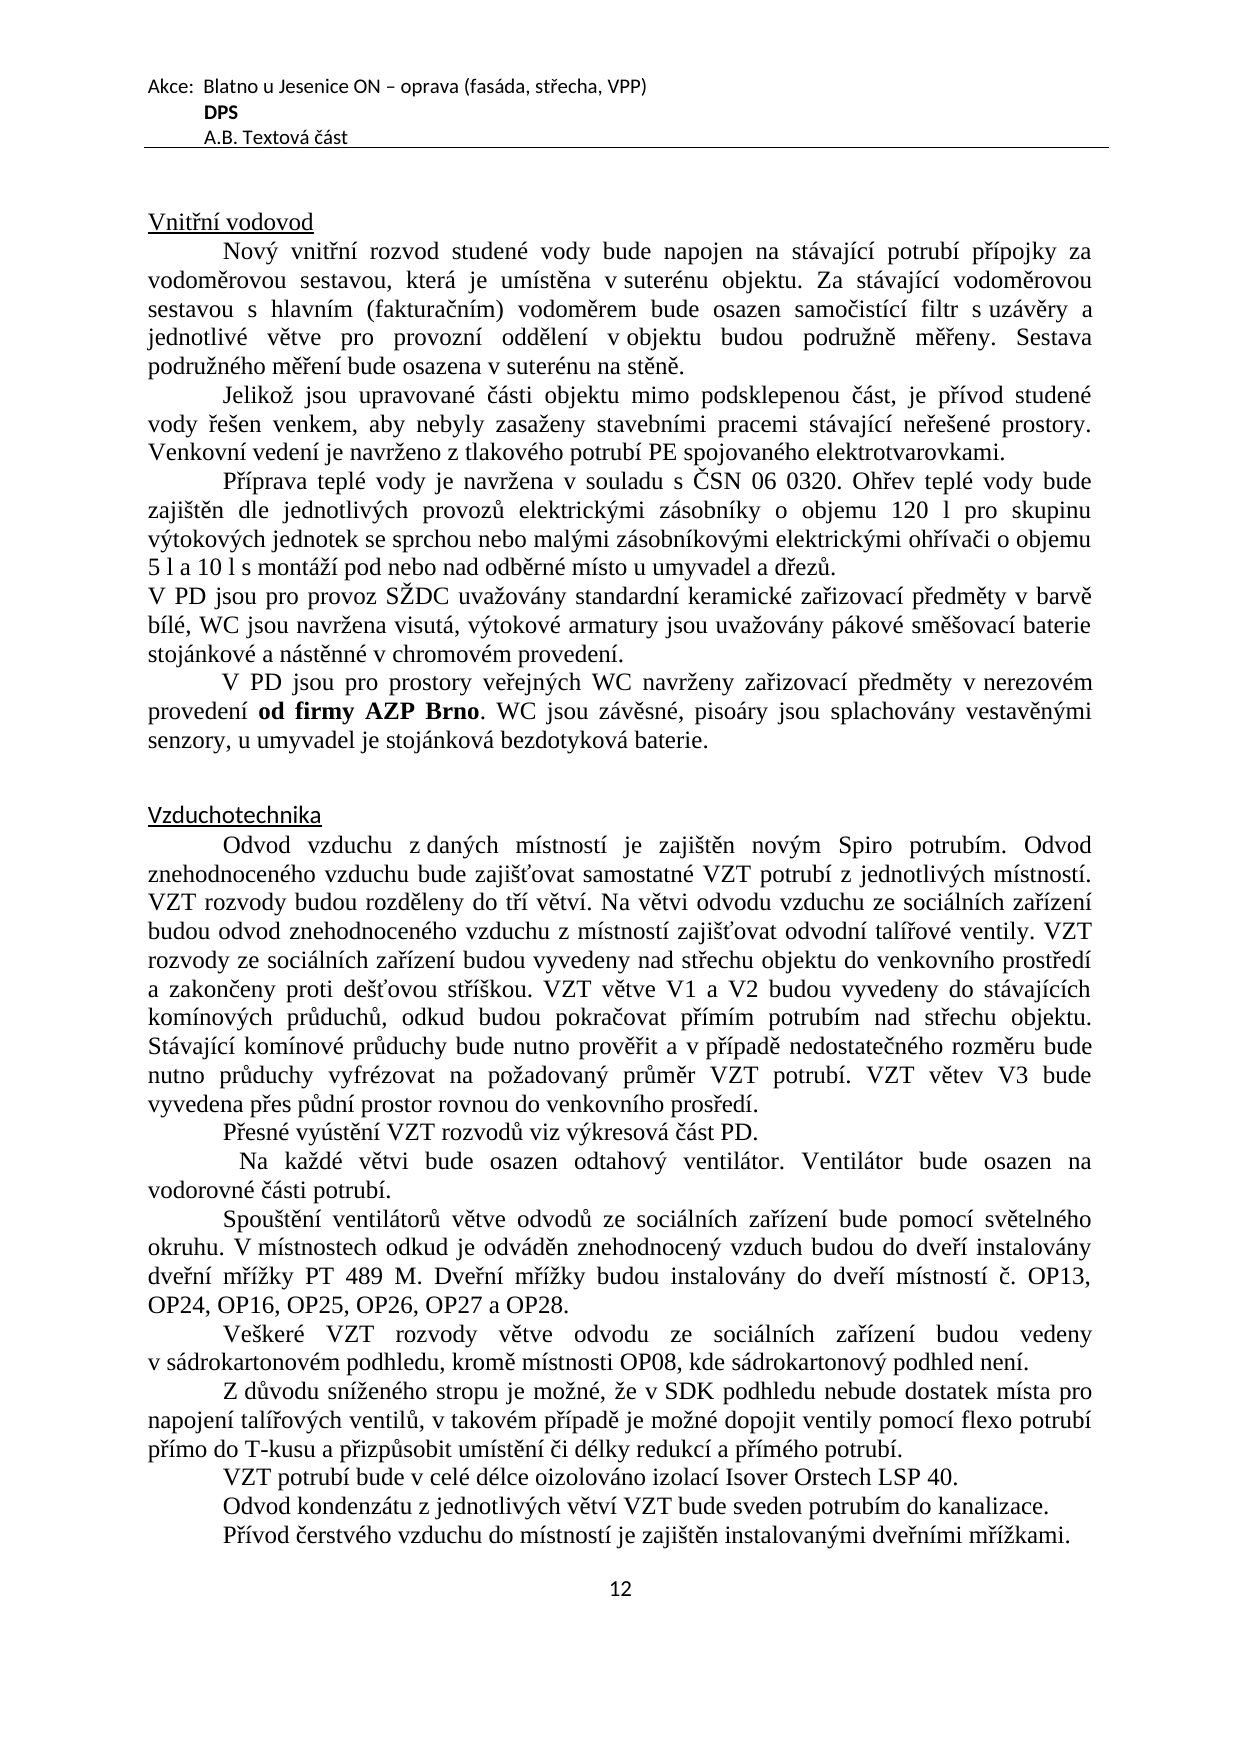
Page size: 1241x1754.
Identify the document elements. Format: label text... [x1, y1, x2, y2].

text Na každé větvi bude osazen odtahový ventilátor. Ventilátor bude osazen na vodorovné části potrubí. [148, 1146, 1093, 1204]
text Veškeré VZT rozvody větve odvodu ze sociálních zařízení budou vedeny v sádrokartonovém podhledu, kromě místnosti OP08, kde sádrokartonový podhled není. [148, 1319, 1093, 1376]
text Přesné vyústění VZT rozvodů viz výkresová část PD. [148, 1117, 1093, 1146]
text V PD jsou pro provoz SŽDC uvažovány standardní keramické zařizovací předměty v barvě bílé, WC jsou navržena visutá, výtokové armatury jsou uvažovány pákové směšovací baterie stojánkové a nástěnné v chromovém provedení. [148, 581, 1093, 667]
text Spouštění ventilátorů větve odvodů ze sociálních zařízení bude pomocí světelného okruhu. V místnostech odkud je odváděn znehodnocený vzduch budou do dveří instalovány dveřní mřížky PT . Dveřní mřížky budou instalovány do dveří místností č. OP13, OP24, OP16, OP25, OP26, OP27 a OP28. [148, 1204, 1093, 1319]
text Přívod čerstvého vzduchu do místností je zajištěn instalovanými dveřními mřížkami. [148, 1520, 1093, 1549]
text Odvod vzduchu z daných místností je zajištěn novým Spiro potrubím. Odvod znehodnoceného vzduchu bude zajišťovat samostatné VZT potrubí z jednotlivých místností. VZT rozvody budou rozděleny do tří větví. Na větvi odvodu vzduchu ze sociálních zařízení budou odvod znehodnoceného vzduchu z místností zajišťovat odvodní talířové ventily. VZT rozvody ze sociálních zařízení budou vyvedeny nad střechu objektu do venkovního prostředí a zakončeny proti dešťovou stříškou. VZT větve V1 a V2 budou vyvedeny do stávajících komínových průduchů, odkud budou pokračovat přímím potrubím nad střechu objektu. Stávající komínové průduchy bude nutno prověřit a v případě nedostatečného rozměru bude nutno průduchy vyfrézovat na požadovaný průměr VZT potrubí. VZT větev V3 bude vyvedena přes půdní prostor rovnou do venkovního prosředí. [148, 830, 1093, 1117]
text V PD jsou pro prostory veřejných WC navrženy zařizovací předměty v nerezovém provedení od firmy AZP Brno. WC jsou závěsné, pisoáry jsou splachovány vestavěnými senzory, u umyvadel je stojánková bezdotyková baterie. [148, 667, 1093, 754]
text Příprava teplé vody je navržena v souladu s ČSN 06 0320. Ohřev teplé vody bude zajištěn dle jednotlivých provozů elektrickými zásobníky o objemu 120 l pro skupinu výtokových jednotek se sprchou nebo malými zásobníkovými elektrickými ohřívači o objemu 5 l a 10 l s montáží pod nebo nad odběrné místo u umyvadel a dřezů. [148, 466, 1093, 581]
text VZT potrubí bude v celé délce oizolováno izolací Isover Orstech LSP 40. [148, 1462, 1093, 1491]
text Vnitřní vodovod [148, 207, 1093, 236]
text Vzduchotechnika [148, 799, 1093, 830]
text Nový vnitřní rozvod studené vody bude napojen na stávající potrubí přípojky za vodoměrovou sestavou, která je umístěna v suterénu objektu. Za stávající vodoměrovou sestavou s hlavním (fakturačním) vodoměrem bude osazen samočistící filtr s uzávěry a jednotlivé větve pro provozní oddělení v objektu budou podružně měřeny. Sestava podružného měření bude osazena v suterénu na stěně. [148, 236, 1093, 380]
text Z důvodu sníženého stropu je možné, že v SDK podhledu nebude dostatek místa pro napojení talířových ventilů, v takovém případě je možné dopojit ventily pomocí flexo potrubí přímo do T-kusu a přizpůsobit umístění či délky redukcí a přímého potrubí. [148, 1376, 1093, 1462]
text Jelikož jsou upravované části objektu mimo podsklepenou část, je přívod studené vody řešen venkem, aby nebyly zasaženy stavebními pracemi stávající neřešené prostory. Venkovní vedení je navrženo z tlakového potrubí PE spojovaného elektrotvarovkami. [148, 380, 1093, 466]
text Odvod kondenzátu z jednotlivých větví VZT bude sveden potrubím do kanalizace. [148, 1491, 1093, 1520]
